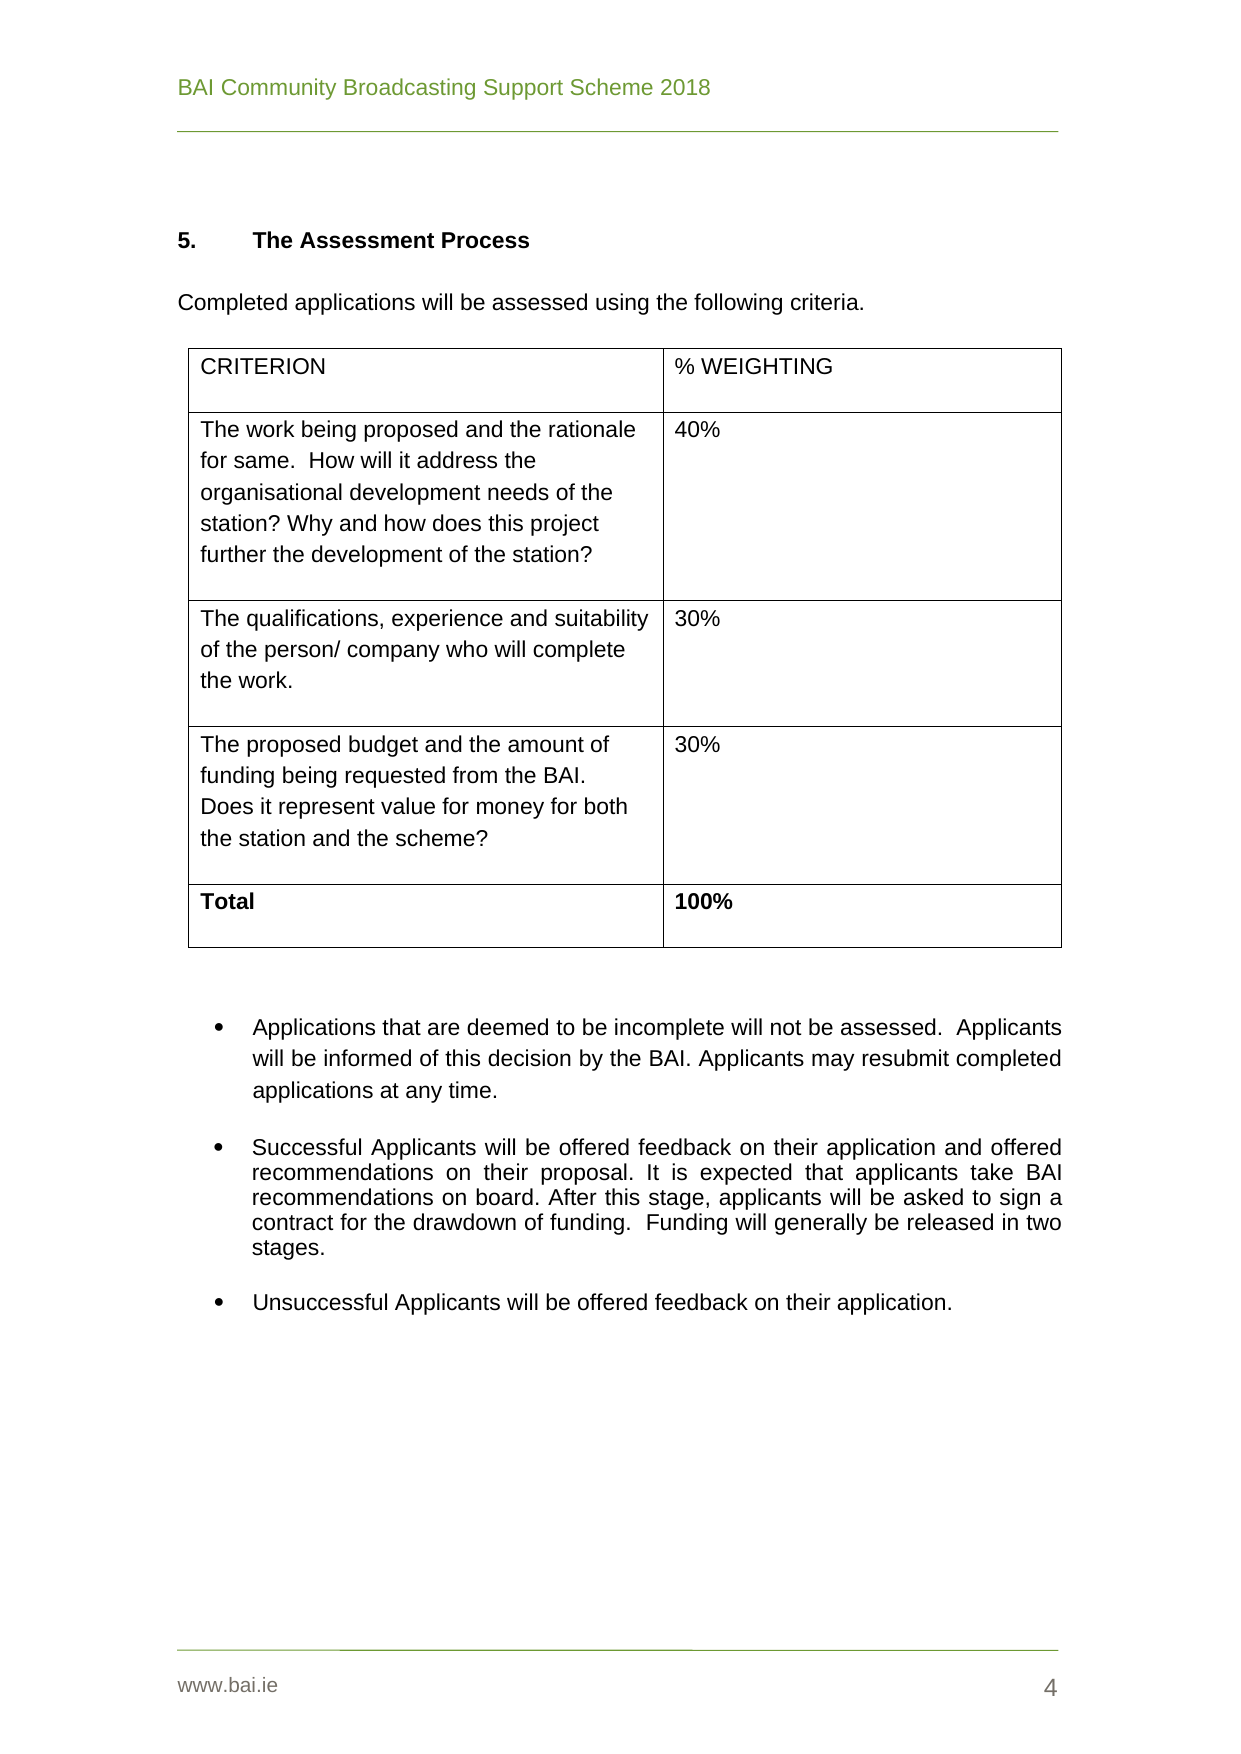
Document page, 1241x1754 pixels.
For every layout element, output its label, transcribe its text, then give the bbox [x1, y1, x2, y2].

table_cell 30% [664, 727, 1061, 883]
table_cell 40% [664, 413, 1061, 600]
subtitle 5. The Assessment Process [177, 223, 1063, 254]
table_cell 100% [664, 885, 1061, 947]
table_cell The work being proposed and the rationale for same. How will it address the organisational development needs of the station? Why and how does this project further the development of the station? [189, 413, 663, 600]
table_header CRITERION [189, 349, 663, 412]
table_cell The qualifications, experience and suitability of the person/ company who will complete the work. [189, 601, 663, 726]
table_cell The proposed budget and the amount of funding being requested from the BAI. Does it represent value for money for both the station and the scheme? [189, 727, 663, 883]
subtitle Applications that are deemed to be incomplete will not be assessed. Applicants will be informed of this decision by the BAI. Applicants may resubmit completed applications at any time. [215, 1011, 1063, 1104]
table_header % WEIGHTING [664, 349, 1061, 412]
subtitle Completed applications will be assessed using the following criteria. [177, 286, 1063, 317]
subtitle Successful Applicants will be offered feedback on their application and offered recommendations on their proposal. It is expected that applicants take BAI recommendations on board. After this stage, applicants will be asked to sign a contract for the drawdown of funding. Funding will generally be released in two stages. [214, 1136, 1063, 1261]
table_cell 30% [664, 601, 1061, 726]
table_cell Total [189, 885, 663, 947]
subtitle Unsuccessful Applicants will be offered feedback on their application. [215, 1286, 1063, 1317]
